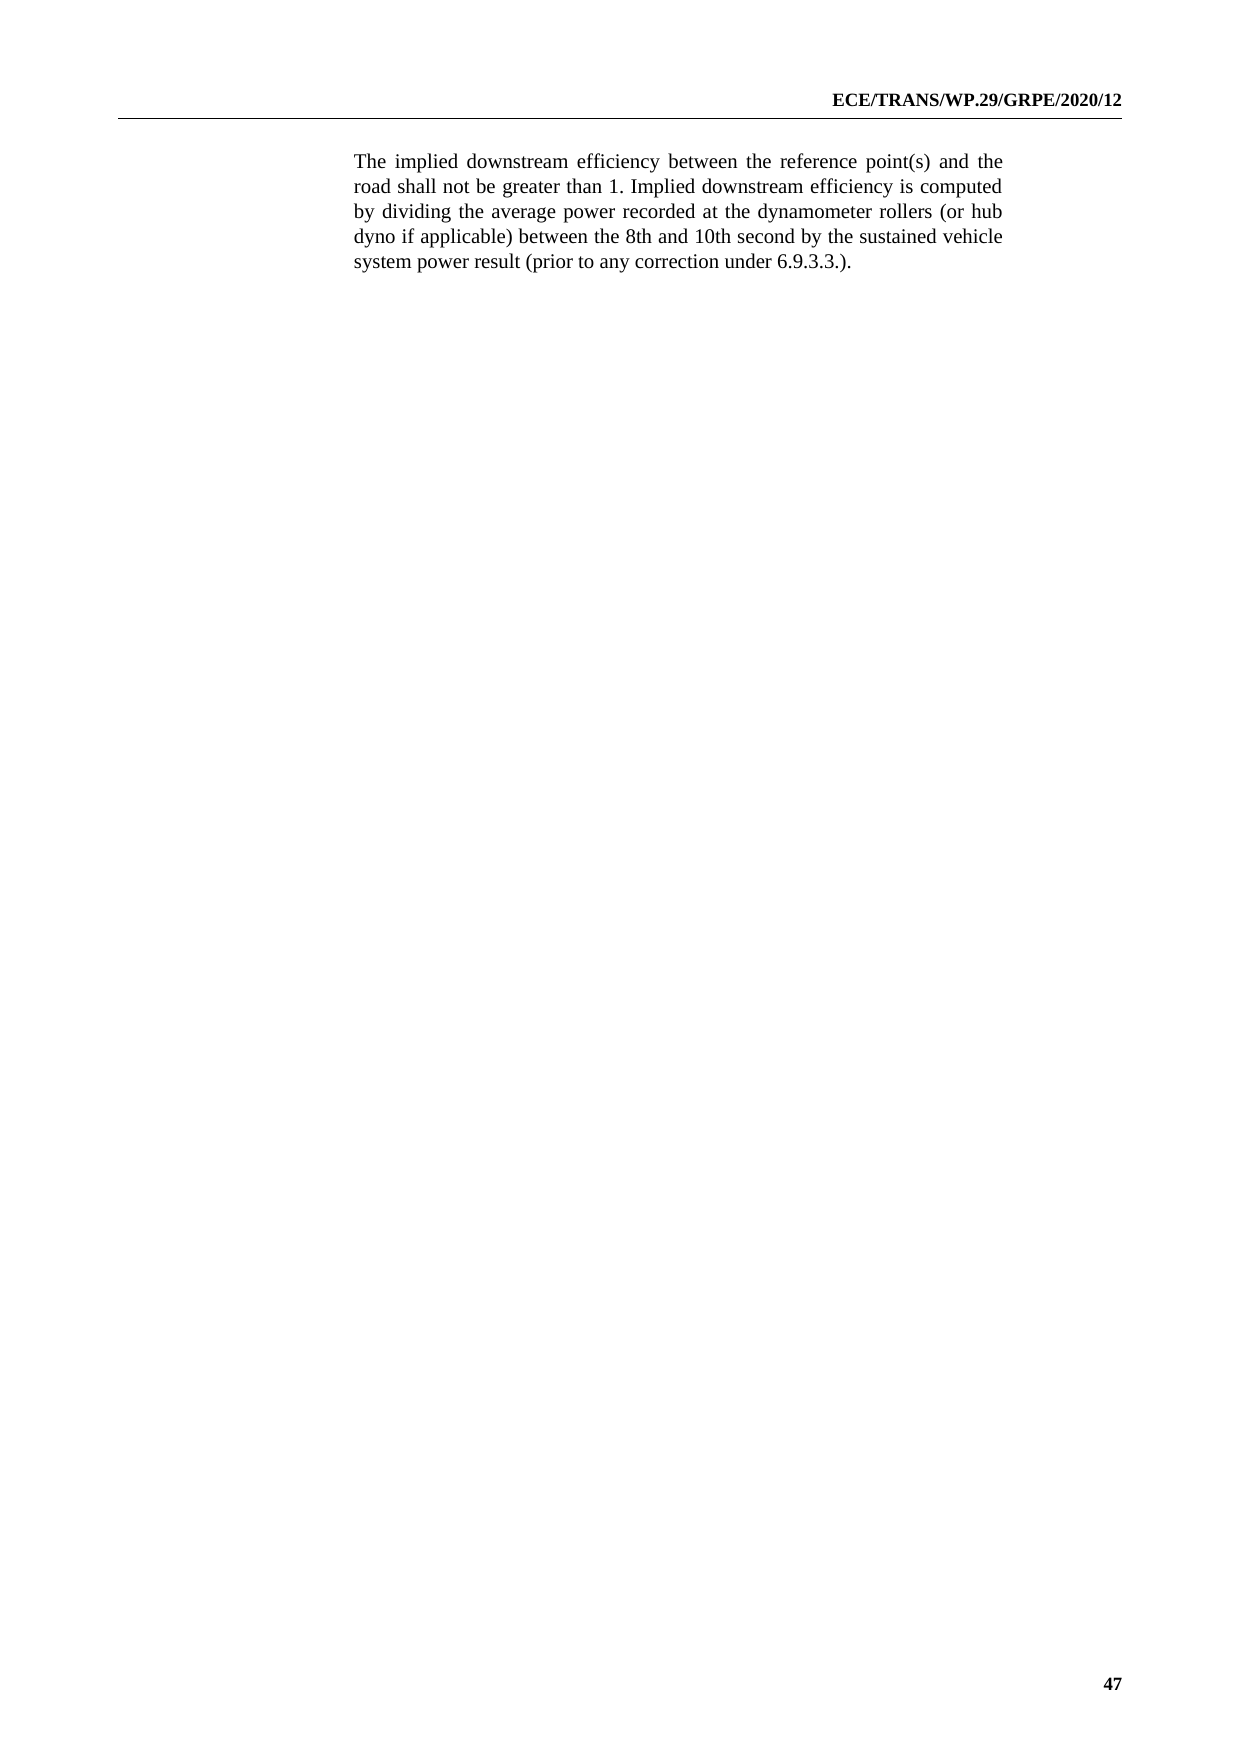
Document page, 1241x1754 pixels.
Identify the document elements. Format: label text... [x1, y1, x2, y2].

text The implied downstream efficiency between the reference point(s) and the road shall not be greater than 1. Implied downstream efficiency is computed by dividing the average power recorded at the dynamometer rollers (or hub dyno if applicable) between the 8th and 10th second by the sustained vehicle system power result (prior to any correction under ‎6.9.3.3.). [354, 148, 1003, 273]
